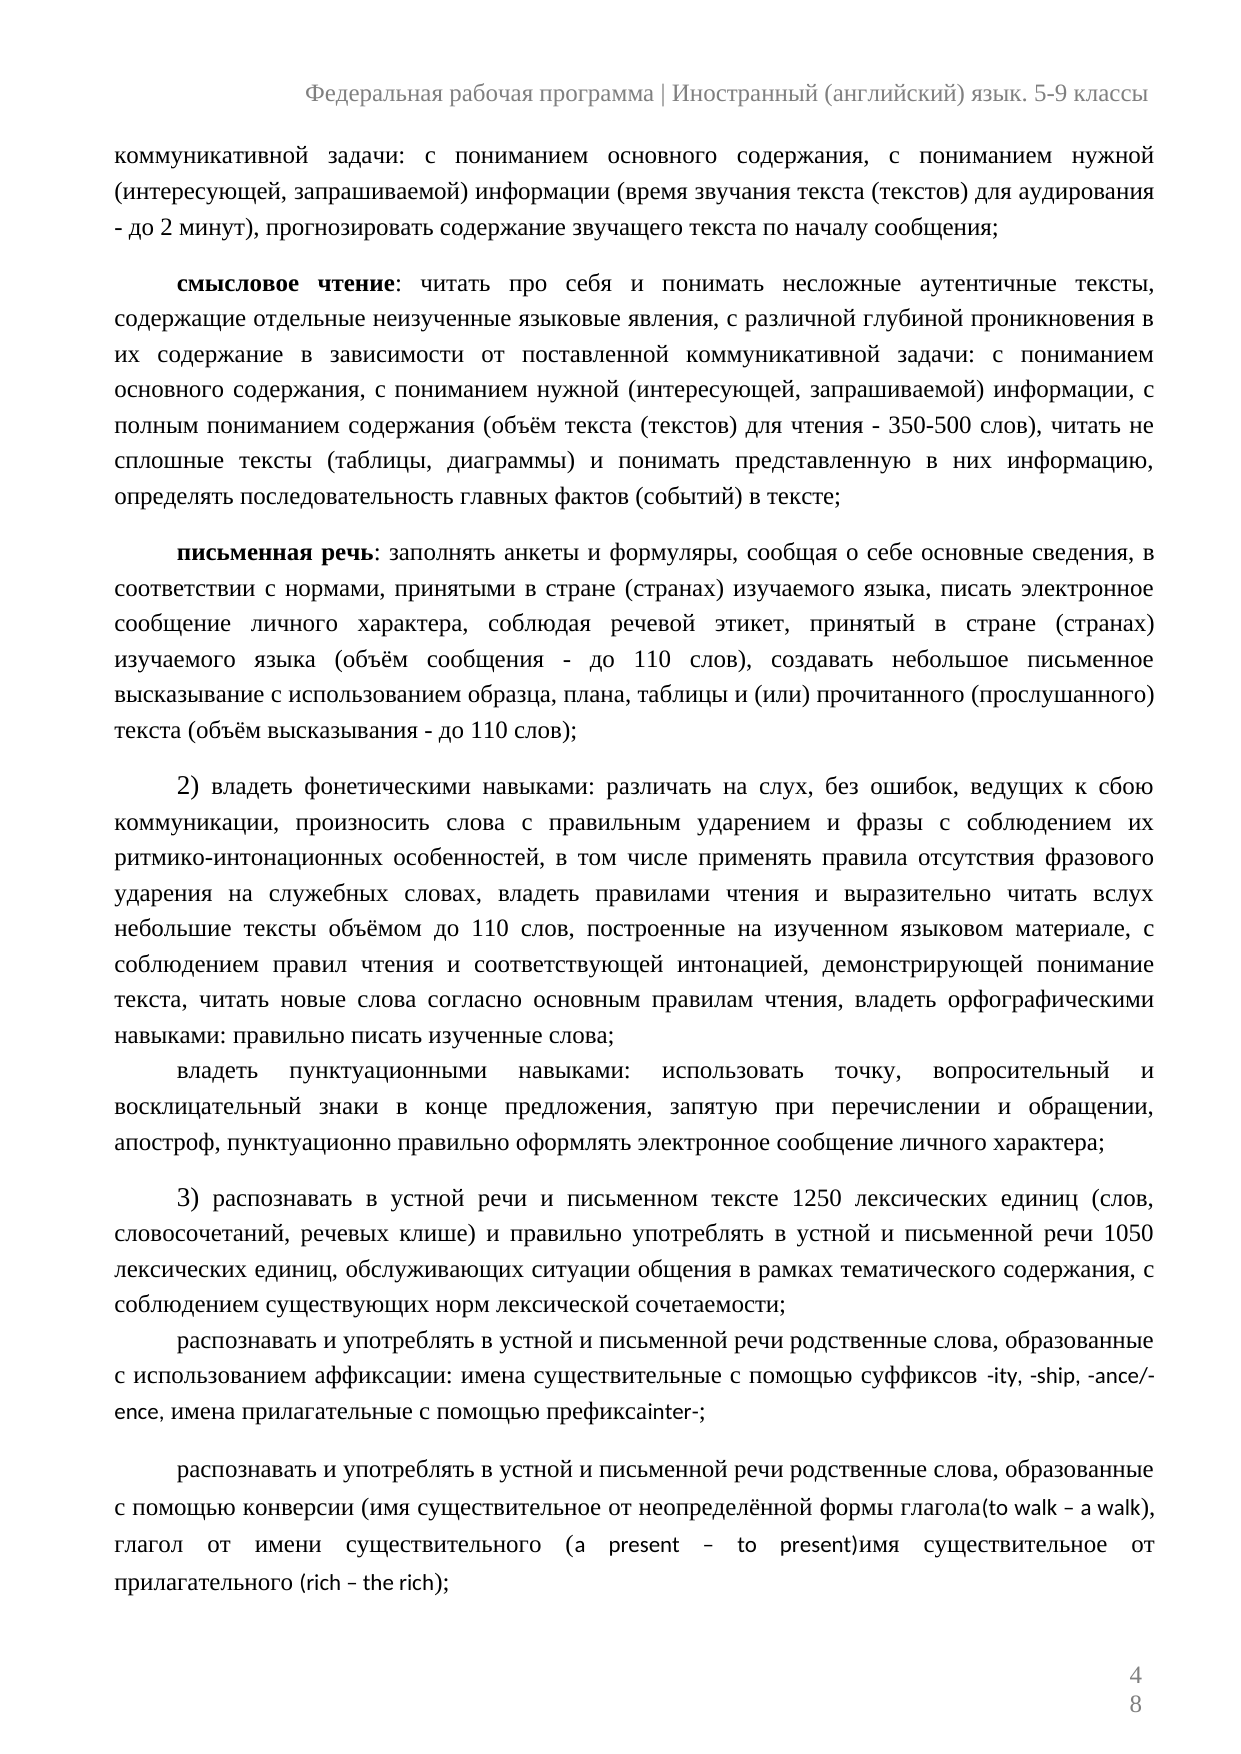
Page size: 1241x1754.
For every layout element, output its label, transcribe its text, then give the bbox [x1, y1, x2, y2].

text смысловое чтение: читать про себя и понимать несложные аутентичные тексты, содержащие отдельные неизученные языковые явления, с различной глубиной проникновения в их содержание в зависимости от поставленной коммуникативной задачи: с пониманием основного содержания, с пониманием нужной (интересующей, запрашиваемой) информации, с полным пониманием содержания (объём текста (текстов) для чтения - 350-500 слов), читать не сплошные тексты (таблицы, диаграммы) и понимать представленную в них информацию, определять последовательность главных фактов (событий) в тексте; [114, 263, 1155, 512]
text распознавать и употреблять в устной и письменной речи родственные слова, образованные с помощью конверсии (имя существительное от неопределённой формы глагола(to walk – a walk), глагол от имени существительного (a present – to present)имя существительное от прилагательного (rich – the rich); [114, 1447, 1155, 1597]
text письменная речь: заполнять анкеты и формуляры, сообщая о себе основные сведения, в соответствии с нормами, принятыми в стране (странах) изучаемого языка, писать электронное сообщение личного характера, соблюдая речевой этикет, принятый в стране (странах) изучаемого языка (объём сообщения - до 110 слов), создавать небольшое письменное высказывание с использованием образца, плана, таблицы и (или) прочитанного (прослушанного) текста (объём высказывания - до 110 слов); [114, 532, 1155, 746]
text распознавать и употреблять в устной и письменной речи родственные слова, образованные с использованием аффиксации: имена существительные с помощью суффиксов -ity, -ship, -ance/-ence, имена прилагательные с помощью префиксаinter-; [114, 1320, 1155, 1427]
list владеть фонетическими навыками: различать на слух, без ошибок, ведущих к сбою коммуникации, произносить слова с правильным ударением и фразы с соблюдением их ритмико-интонационных особенностей, в том числе применять правила отсутствия фразового ударения на служебных словах, владеть правилами чтения и выразительно читать вслух небольшие тексты объёмом до 110 слов, построенные на изученном языковом материале, с соблюдением правил чтения и соответствующей интонацией, демонстрирующей понимание текста, читать новые слова согласно основным правилам чтения, владеть орфографическими навыками: правильно писать изученные слова; [114, 766, 1155, 1051]
text владеть пунктуационными навыками: использовать точку, вопросительный и восклицательный знаки в конце предложения, запятую при перечислении и обращении, апостроф, пунктуационно правильно оформлять электронное сообщение личного характера; [114, 1051, 1155, 1157]
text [114, 136, 1155, 242]
list распознавать в устной речи и письменном тексте 1250 лексических единиц (слов, словосочетаний, речевых клише) и правильно употреблять в устной и письменной речи 1050 лексических единиц, обслуживающих ситуации общения в рамках тематического содержания, с соблюдением существующих норм лексической сочетаемости; [114, 1178, 1155, 1320]
